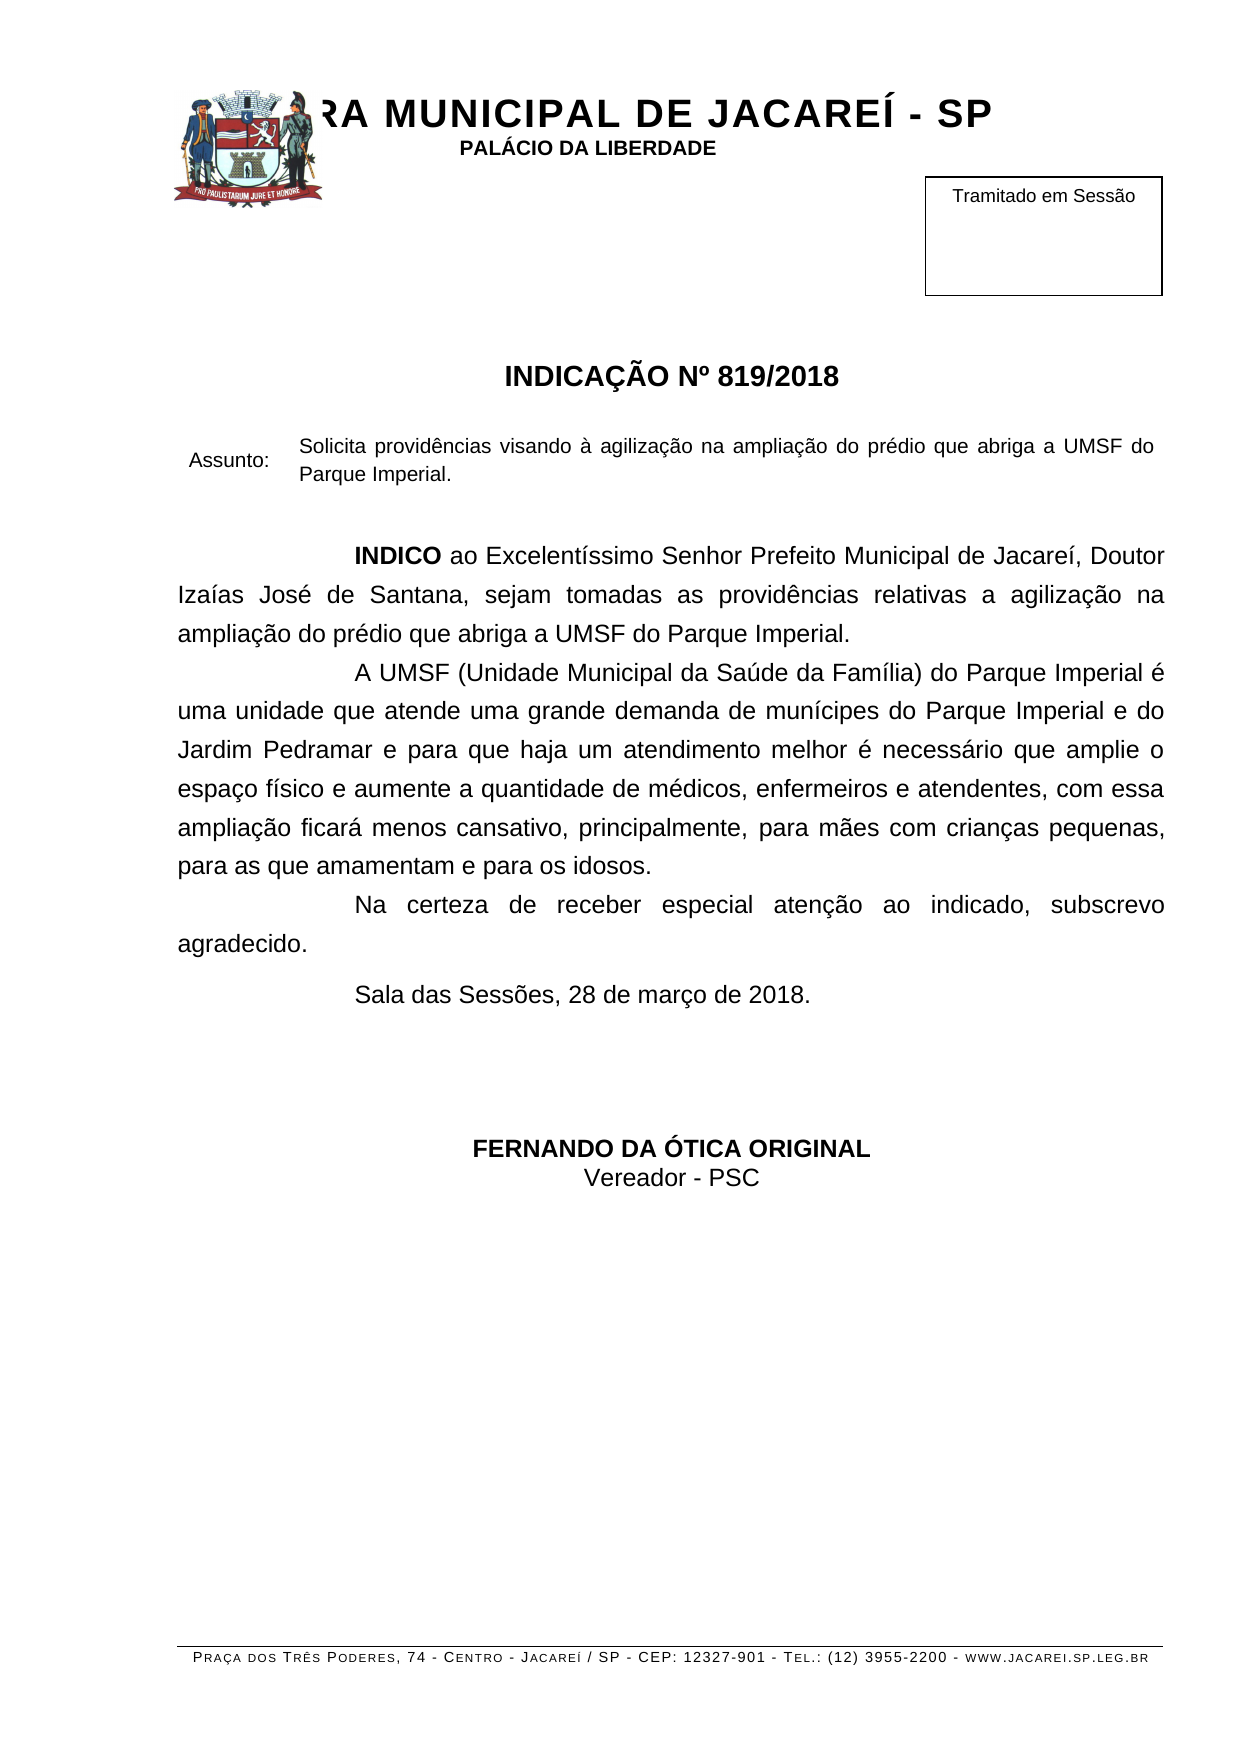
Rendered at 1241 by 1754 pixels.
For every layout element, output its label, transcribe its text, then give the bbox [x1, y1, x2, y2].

picture [173, 90, 323, 208]
table_header Solicita providências visando à agilização na ampliação do prédio que abriga a UMSF do Parque Imperial. [288, 434, 1166, 490]
text INDICAÇÃO nº 819/2018 [177, 359, 1166, 392]
table_header : [177, 434, 288, 490]
text INDICO ao Excelentíssimo Senhor Prefeito Municipal de Jacareí, Doutor Izaías José de Santana, sejam tomadas as providências relativas a agilização na ampliação do prédio que abriga a UMSF do Parque Imperial. [177, 541, 1166, 647]
text Vereador - PSC [177, 1162, 1166, 1191]
text Na certeza de receber especial atenção ao indicado, subscrevo agradecido. [177, 890, 1166, 957]
text FERNANDO DA ÓTICA ORIGINAL [177, 1134, 1166, 1162]
text das , 28 de março de 2018. [177, 980, 1166, 1009]
text A UMSF (Unidade Municipal da Saúde da Família) do Parque Imperial é uma unidade que atende uma grande demanda de munícipes do Parque Imperial e do Jardim Pedramar e para que haja um atendimento melhor é necessário que amplie o espaço físico e aumente a quantidade de médicos, enfermeiros e atendentes, com essa ampliação ficará menos cansativo, principalmente, para mães com crianças pequenas, para as que amamentam e para os idosos. [177, 657, 1166, 880]
